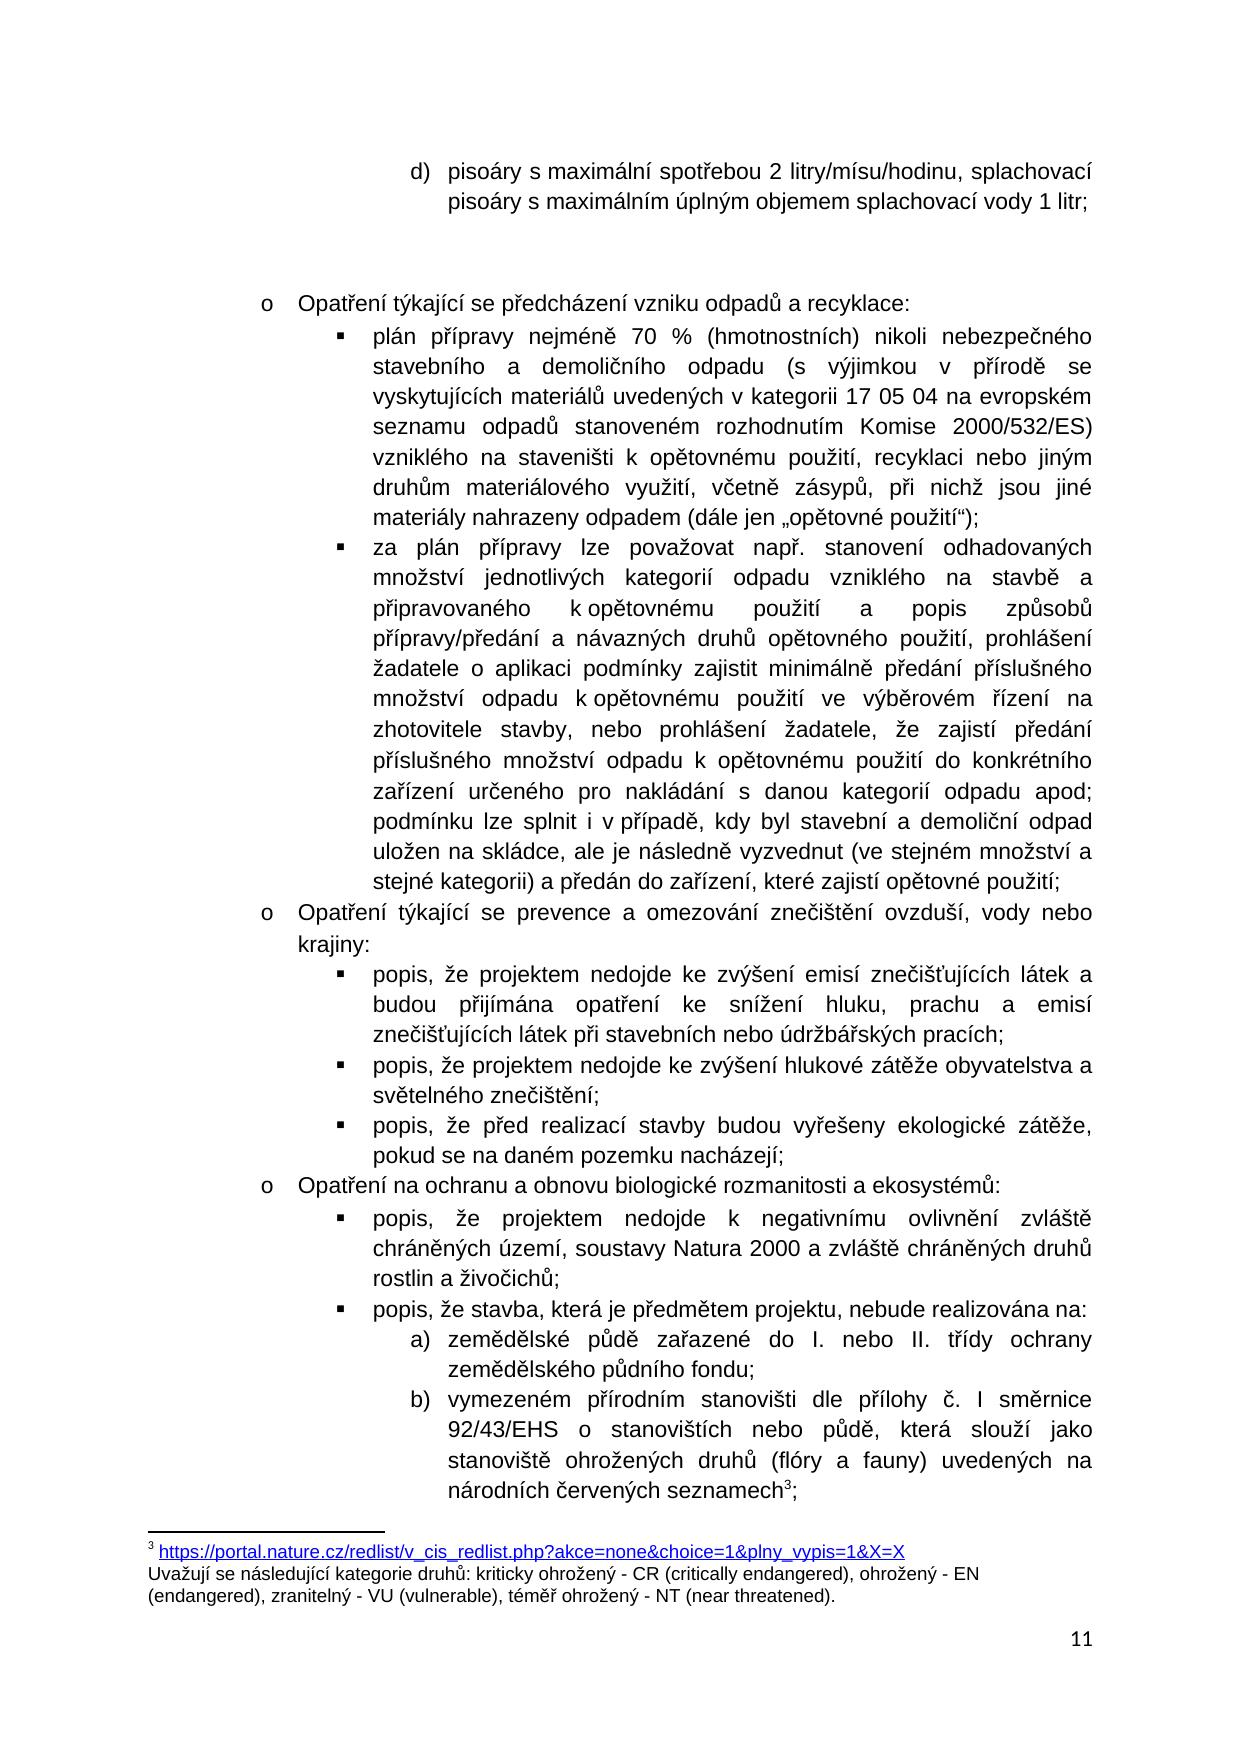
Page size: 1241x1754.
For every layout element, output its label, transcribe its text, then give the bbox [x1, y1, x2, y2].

list plán přípravy nejméně 70 % (hmotnostních) nikoli nebezpečného stavebního a demoličního odpadu (s výjimkou v přírodě se vyskytujících materiálů uvedených v kategorii 17 05 04 na evropském seznamu odpadů stanoveném rozhodnutím Komise 2000/532/ES) vzniklého na staveništi k opětovnému použití, recyklaci nebo jiným druhům materiálového využití, včetně zásypů, při nichž jsou jiné materiály nahrazeny odpadem (dále jen „opětovné použití“); [335, 323, 1093, 530]
list pisoáry s maximální spotřebou 2 litry/mísu/hodinu, splachovací pisoáry s maximálním úplným objemem splachovací vody 1 litr; [410, 158, 1093, 214]
list Opatření na ochranu a obnovu biologické rozmanitosti a ekosystémů: [260, 1172, 1093, 1201]
list Opatření týkající se předcházení vzniku odpadů a recyklace: [260, 290, 1093, 318]
list Opatření týkající se prevence a omezování znečištění ovzduší, vody nebo krajiny: [260, 898, 1093, 957]
list zemědělské půdě zařazené do I. nebo II. třídy ochrany zemědělského půdního fondu; [410, 1326, 1093, 1382]
list vymezeném přírodním stanovišti dle přílohy č. I směrnice 92/43/EHS o stanovištích nebo půdě, která slouží jako stanoviště ohrožených druhů (flóry a fauny) uvedených na národních červených seznamech; [410, 1386, 1093, 1503]
list popis, že projektem nedojde k negativnímu ovlivnění zvláště chráněných území, soustavy Natura 2000 a zvláště chráněných druhů rostlin a živočichů; [335, 1205, 1093, 1292]
list za plán přípravy lze považovat např. stanovení odhadovaných množství jednotlivých kategorií odpadu vzniklého na stavbě a připravovaného k opětovnému použití a popis způsobů přípravy/předání a návazných druhů opětovného použití, prohlášení žadatele o aplikaci podmínky zajistit minimálně předání příslušného množství odpadu k opětovnému použití ve výběrovém řízení na zhotovitele stavby, nebo prohlášení žadatele, že zajistí předání příslušného množství odpadu k opětovnému použití do konkrétního zařízení určeného pro nakládání s danou kategorií odpadu apod; podmínku lze splnit i v případě, kdy byl stavební a demoliční odpad uložen na skládce, ale je následně vyzvednut (ve stejném množství a stejné kategorii) a předán do zařízení, které zajistí opětovné použití; [335, 534, 1093, 895]
list popis, že projektem nedojde ke zvýšení emisí znečišťujících látek a budou přijímána opatření ke snížení hluku, prachu a emisí znečišťujících látek při stavebních nebo údržbářských pracích; [335, 961, 1093, 1048]
list popis, že projektem nedojde ke zvýšení hlukové zátěže obyvatelstva a světelného znečištění; [335, 1052, 1093, 1108]
list popis, že stavba, která je předmětem projektu, nebude realizována na: [335, 1296, 1093, 1322]
list popis, že před realizací stavby budou vyřešeny ekologické zátěže, pokud se na daném pozemku nacházejí; [335, 1112, 1093, 1168]
